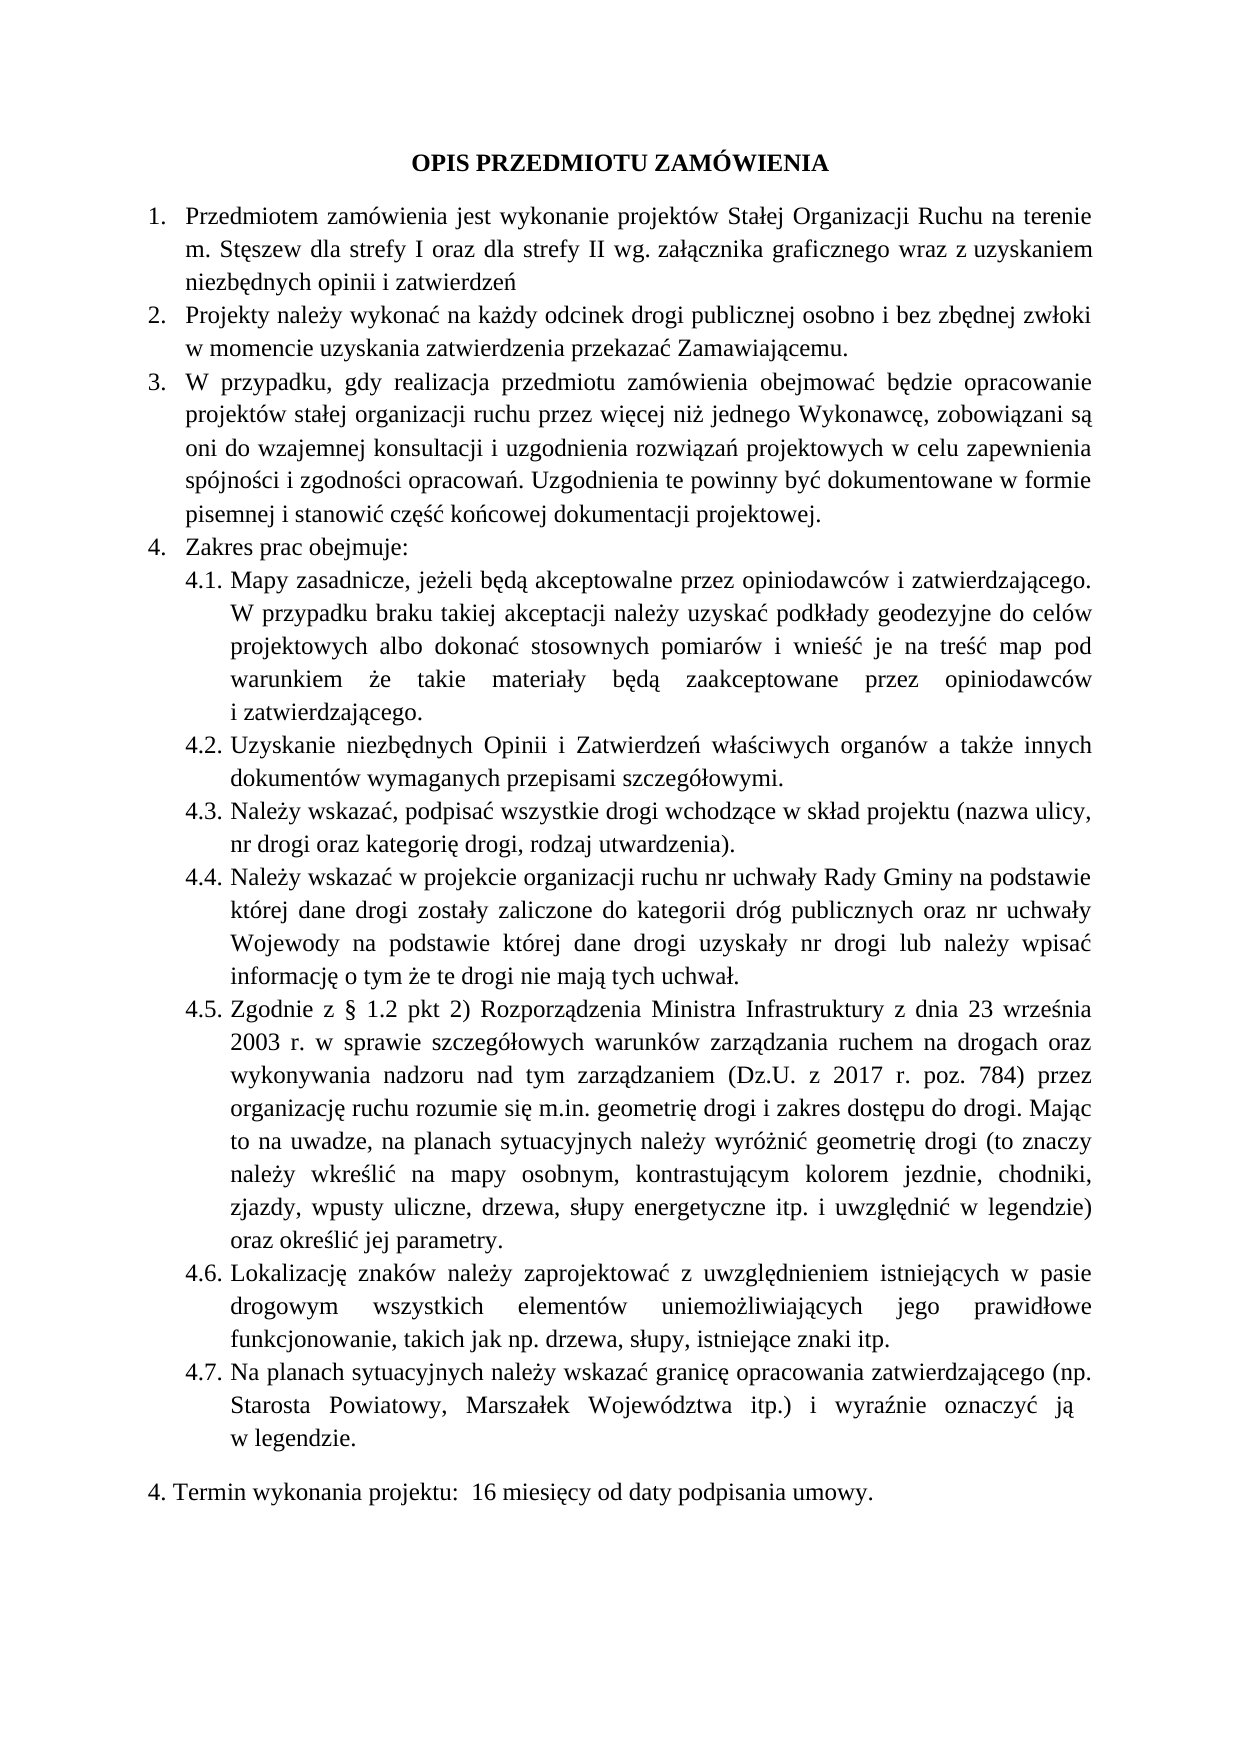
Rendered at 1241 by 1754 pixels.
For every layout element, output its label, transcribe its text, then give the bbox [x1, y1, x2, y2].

list Należy wskazać, podpisać wszystkie drogi wchodzące w skład projektu (nazwa ulicy, nr drogi oraz kategorię drogi, rodzaj utwardzenia). [185, 796, 1093, 858]
list Uzyskanie niezbędnych Opinii i Zatwierdzeń właściwych organów a także innych dokumentów wymaganych przepisami szczegółowymi. [185, 730, 1093, 792]
list Należy wskazać w projekcie organizacji ruchu nr uchwały Rady Gminy na podstawie której dane drogi zostały zaliczone do kategorii dróg publicznych oraz nr uchwały Wojewody na podstawie której dane drogi uzyskały nr drogi lub należy wpisać informację o tym że te drogi nie mają tych uchwał. [185, 862, 1093, 990]
list Zgodnie z § 1.2 pkt 2) Rozporządzenia Ministra Infrastruktury z dnia 23 września 2003 r. w sprawie szczegółowych warunków zarządzania ruchem na drogach oraz wykonywania nadzoru nad tym zarządzaniem (Dz.U. z 2017 r. poz. 784) przez organizację ruchu rozumie się m.in. geometrię drogi i zakres dostępu do drogi. Mając to na uwadze, na planach sytuacyjnych należy wyróżnić geometrię drogi (to znaczy należy wkreślić na mapy osobnym, kontrastującym kolorem jezdnie, chodniki, zjazdy, wpusty uliczne, drzewa, słupy energetyczne itp. i uwzględnić w legendzie) oraz określić jej parametry. [185, 994, 1093, 1254]
list Na planach sytuacyjnych należy wskazać granicę opracowania zatwierdzającego (np. Starosta Powiatowy, Marszałek Województwa itp.) i wyraźnie oznaczyć ją w legendzie. [185, 1357, 1093, 1452]
text 4. Termin wykonania projektu: 16 miesięcy od daty podpisania umowy. [148, 1477, 1093, 1506]
list W przypadku, gdy realizacja przedmiotu zamówienia obejmować będzie opracowanie projektów stałej organizacji ruchu przez więcej niż jednego Wykonawcę, zobowiązani są oni do wzajemnej konsultacji i uzgodnienia rozwiązań projektowych w celu zapewnienia spójności i zgodności opracowań. Uzgodnienia te powinny być dokumentowane w formie pisemnej i stanowić część końcowej dokumentacji projektowej. [148, 367, 1093, 527]
list Mapy zasadnicze, jeżeli będą akceptowalne przez opiniodawców i zatwierdzającego. W przypadku braku takiej akceptacji należy uzyskać podkłady geodezyjne do celów projektowych albo dokonać stosownych pomiarów i wnieść je na treść map pod warunkiem że takie materiały będą zaakceptowane przez opiniodawców i zatwierdzającego. [185, 565, 1093, 726]
list Zakres prac obejmuje: [148, 532, 1093, 560]
text OPIS PRZEDMIOTU ZAMÓWIENIA [148, 148, 1093, 176]
list Lokalizację znaków należy zaprojektować z uwzględnieniem istniejących w pasie drogowym wszystkich elementów uniemożliwiających jego prawidłowe funkcjonowanie, takich jak np. drzewa, słupy, istniejące znaki itp. [185, 1258, 1093, 1353]
list Projekty należy wykonać na każdy odcinek drogi publicznej osobno i bez zbędnej zwłoki w momencie uzyskania zatwierdzenia przekazać Zamawiającemu. [148, 301, 1093, 362]
list Przedmiotem zamówienia jest wykonanie projektów Stałej Organizacji Ruchu na terenie m. Stęszew dla strefy I oraz dla strefy II wg. załącznika graficznego wraz z uzyskaniem niezbędnych opinii i zatwierdzeń [148, 201, 1093, 296]
